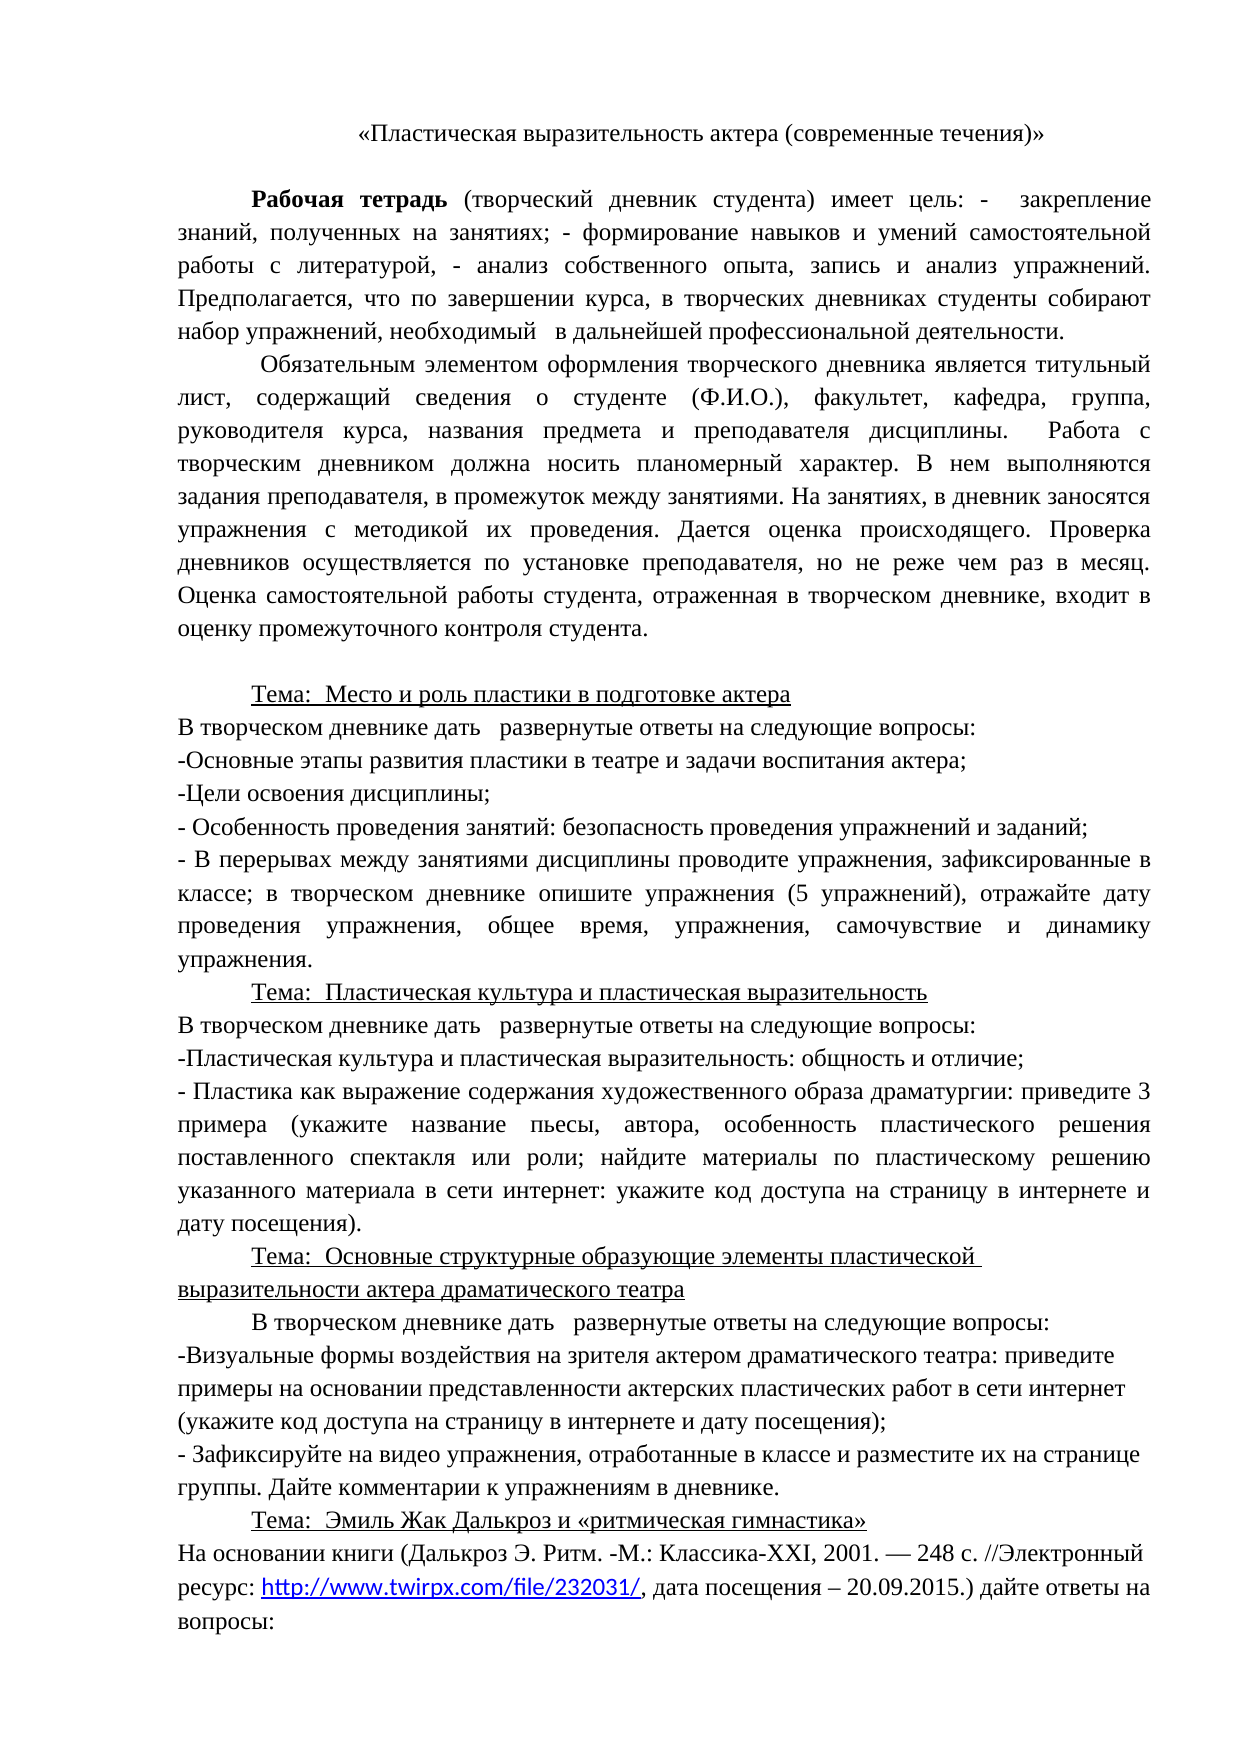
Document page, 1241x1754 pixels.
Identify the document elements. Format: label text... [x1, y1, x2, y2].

text - Пластика как выражение содержания художественного образа драматургии: приведите 3 примера (укажите название пьесы, автора, особенность пластического решения поставленного спектакля или роли; найдите материалы по пластическому решению указанного материала в сети интернет: укажите код доступа на страницу в интернете и дату посещения). [177, 1076, 1152, 1237]
text -Основные этапы развития пластики в театре и задачи воспитания актера; [177, 746, 1152, 774]
text - В перерывах между занятиями дисциплины проводите упражнения, зафиксированные в классе; в творческом дневнике опишите упражнения (5 упражнений), отражайте дату проведения упражнения, общее время, упражнения, самочувствие и динамику упражнения. [177, 844, 1152, 972]
text -Цели освоения дисциплины; [177, 778, 1152, 807]
text -Визуальные формы воздействия на зрителя актером драматического театра: приведите примеры на основании представленности актерских пластических работ в сети интернет (укажите код доступа на страницу в интернете и дату посещения); [177, 1340, 1152, 1435]
text -Пластическая культура и пластическая выразительность: общность и отличие; [177, 1043, 1152, 1071]
text Тема: Пластическая культура и пластическая выразительность [177, 977, 1152, 1005]
text В творческом дневнике дать развернутые ответы на следующие вопросы: [177, 1307, 1152, 1336]
text Тема: Эмиль Жак Далькроз и «ритмическая гимнастика» [177, 1505, 1152, 1534]
text «Пластическая выразительность актера (современные течения)» [177, 118, 1152, 147]
text На основании книги (Далькроз Э. Ритм. -М.: Классика-XXI, 2001. — 248 с. //Электронный ресурс: http://www.twirpx.com/file/232031/, дата посещения – 20.09.2015.) дайте ответы на вопросы: [177, 1538, 1152, 1635]
text - Особенность проведения занятий: безопасность проведения упражнений и заданий; [177, 812, 1152, 840]
text Тема: Основные структурные образующие элементы пластической выразительности актера драматического театра [177, 1241, 1152, 1303]
text Обязательным элементом оформления творческого дневника является титульный лист, содержащий сведения о студенте (Ф.И.О.), факультет, кафедра, группа, руководителя курса, названия предмета и преподавателя дисциплины. Работа с творческим дневником должна носить планомерный характер. В нем выполняются задания преподавателя, в промежуток между занятиями. На занятиях, в дневник заносятся упражнения с методикой их проведения. Дается оценка происходящего. Проверка дневников осуществляется по установке преподавателя, но не реже чем раз в месяц. Оценка самостоятельной работы студента, отраженная в творческом дневнике, входит в оценку промежуточного контроля студента. [177, 349, 1152, 642]
text Рабочая тетрадь (творческий дневник студента) имеет цель: - закрепление знаний, полученных на занятиях; - формирование навыков и умений самостоятельной работы с литературой, - анализ собственного опыта, запись и анализ упражнений. Предполагается, что по завершении курса, в творческих дневниках студенты собирают набор упражнений, необходимый в дальнейшей профессиональной деятельности. [177, 184, 1152, 345]
text - Зафиксируйте на видео упражнения, отработанные в классе и разместите их на странице группы. Дайте комментарии к упражнениям в дневнике. [177, 1439, 1152, 1501]
text В творческом дневнике дать развернутые ответы на следующие вопросы: [177, 1010, 1152, 1038]
text Тема: Место и роль пластики в подготовке актера [177, 679, 1152, 708]
text В творческом дневнике дать развернутые ответы на следующие вопросы: [177, 712, 1152, 741]
